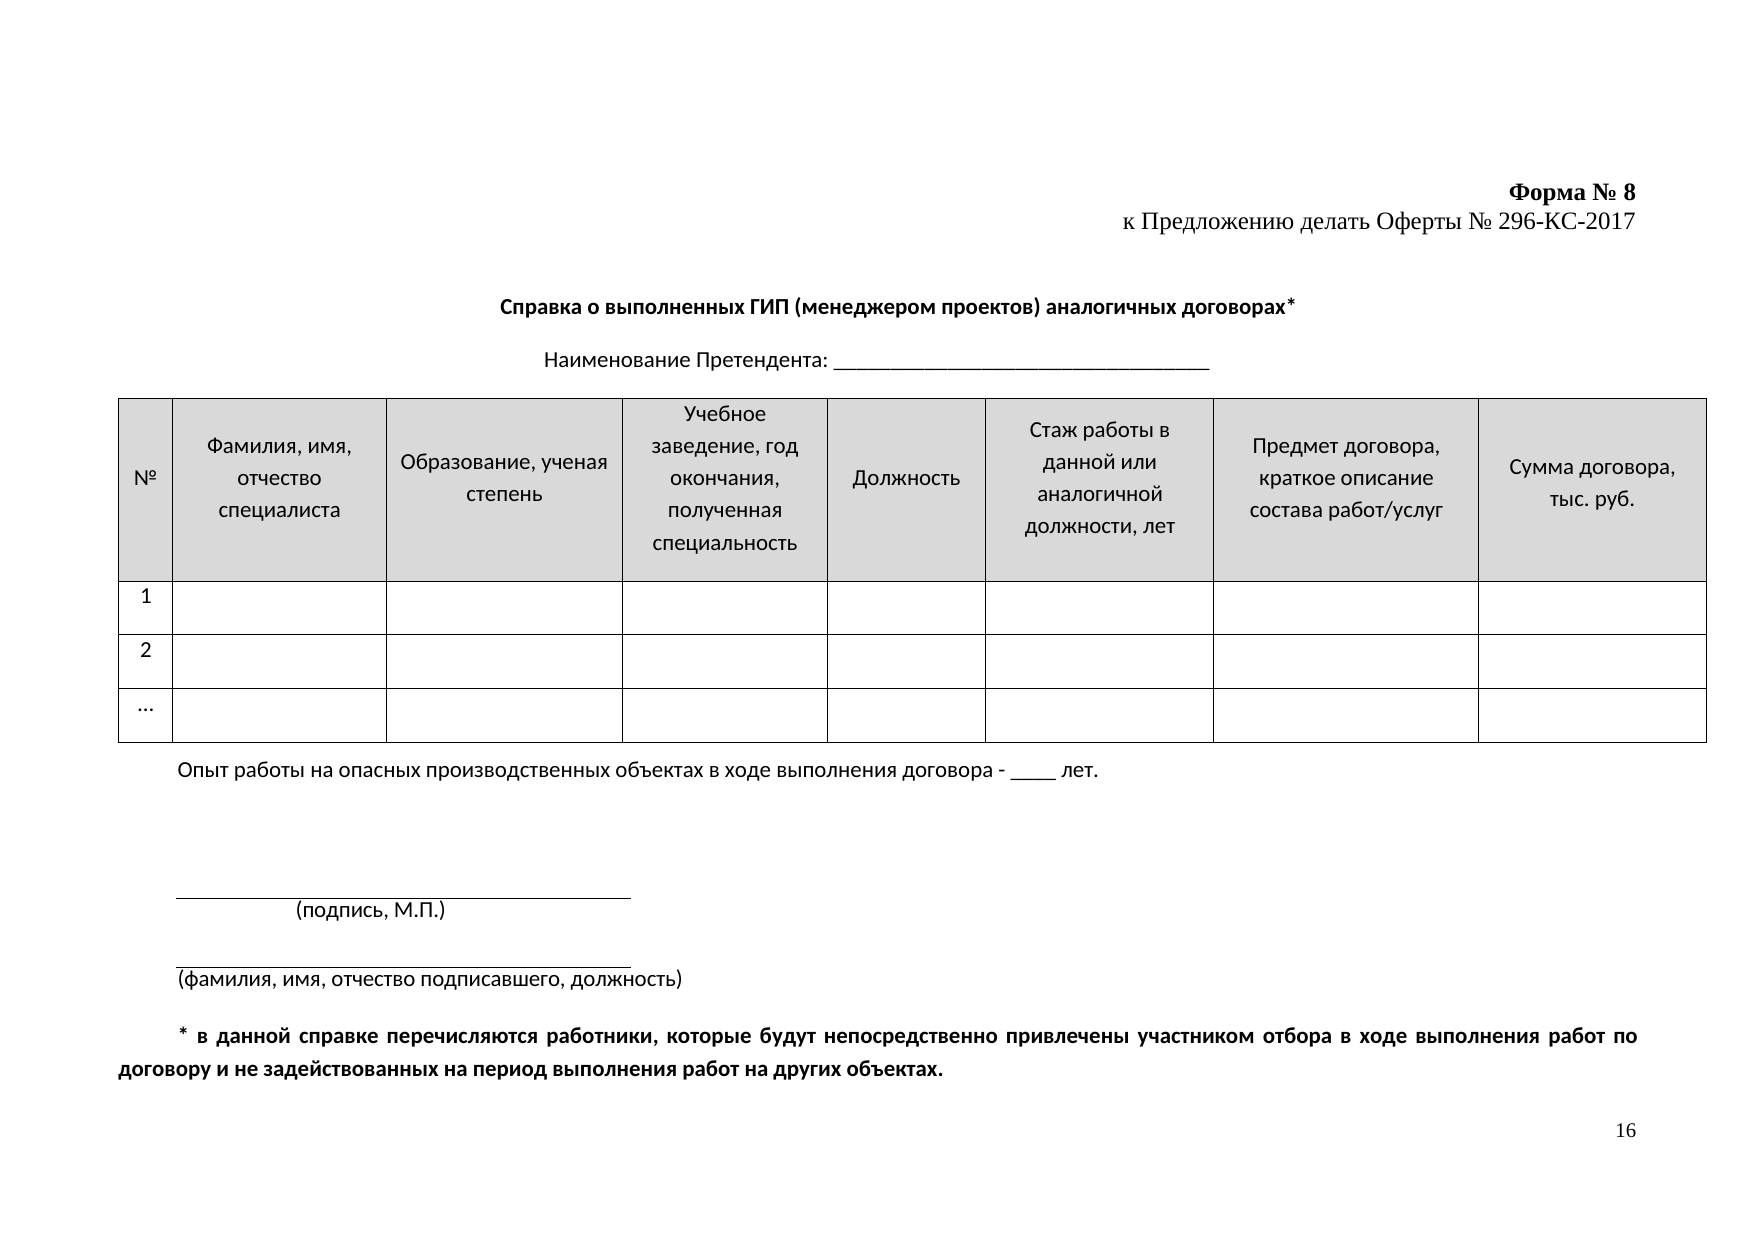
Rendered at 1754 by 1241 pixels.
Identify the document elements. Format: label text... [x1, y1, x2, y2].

text (подпись, М.П.) [236, 895, 1640, 923]
table_header Предмет договора, краткое описание состава работ/услуг [1214, 399, 1478, 581]
text Справка о выполненных ГИП (менеджером проектов) аналогичных договорах* [162, 292, 1636, 320]
table_header Учебное заведение, год окончания, полученная специальность [623, 399, 827, 581]
text к Предложению делать Оферты № 296-КС-2017 [118, 206, 1636, 235]
table_header Сумма договора, тыс. руб. [1479, 399, 1706, 581]
table_cell 2 [119, 635, 172, 688]
table_cell 1 [119, 582, 172, 634]
table_cell [173, 582, 386, 634]
table_cell [986, 582, 1213, 634]
table_cell [623, 689, 827, 742]
table_cell [387, 582, 622, 634]
table_header Должность [828, 399, 985, 581]
table_cell [623, 582, 827, 634]
table_cell [1214, 689, 1478, 742]
table_header Фамилия, имя, отчество специалиста [173, 399, 386, 581]
table_cell [173, 689, 386, 742]
table_cell [986, 689, 1213, 742]
table_header Стаж работы в данной или аналогичной должности, лет [986, 399, 1213, 581]
table_cell [1214, 635, 1478, 688]
table_cell [828, 689, 985, 742]
table_cell [173, 635, 386, 688]
table_cell [1479, 635, 1706, 688]
table_cell [387, 689, 622, 742]
table_cell [828, 635, 985, 688]
text Опыт работы на опасных производственных объектах в ходе выполнения договора - ____ лет. [118, 755, 1636, 783]
text Форма № 8 [118, 177, 1636, 206]
table_cell [1214, 582, 1478, 634]
table_cell [986, 635, 1213, 688]
text * в данной справке перечисляются работники, которые будут непосредственно привлечены участником отбора в ходе выполнения работ по договору и не задействованных на период выполнения работ на других объектах. [118, 1022, 1640, 1082]
table_cell … [119, 689, 172, 742]
table_header № [119, 399, 172, 581]
table_cell [623, 635, 827, 688]
table_cell [1479, 689, 1706, 742]
table_cell [1479, 582, 1706, 634]
table_header Образование, ученая степень [387, 399, 622, 581]
text (фамилия, имя, отчество подписавшего, должность) [133, 964, 1640, 992]
table_cell [828, 582, 985, 634]
text Наименование Претендента: _________________________________ [118, 345, 1636, 373]
table_cell [387, 635, 622, 688]
